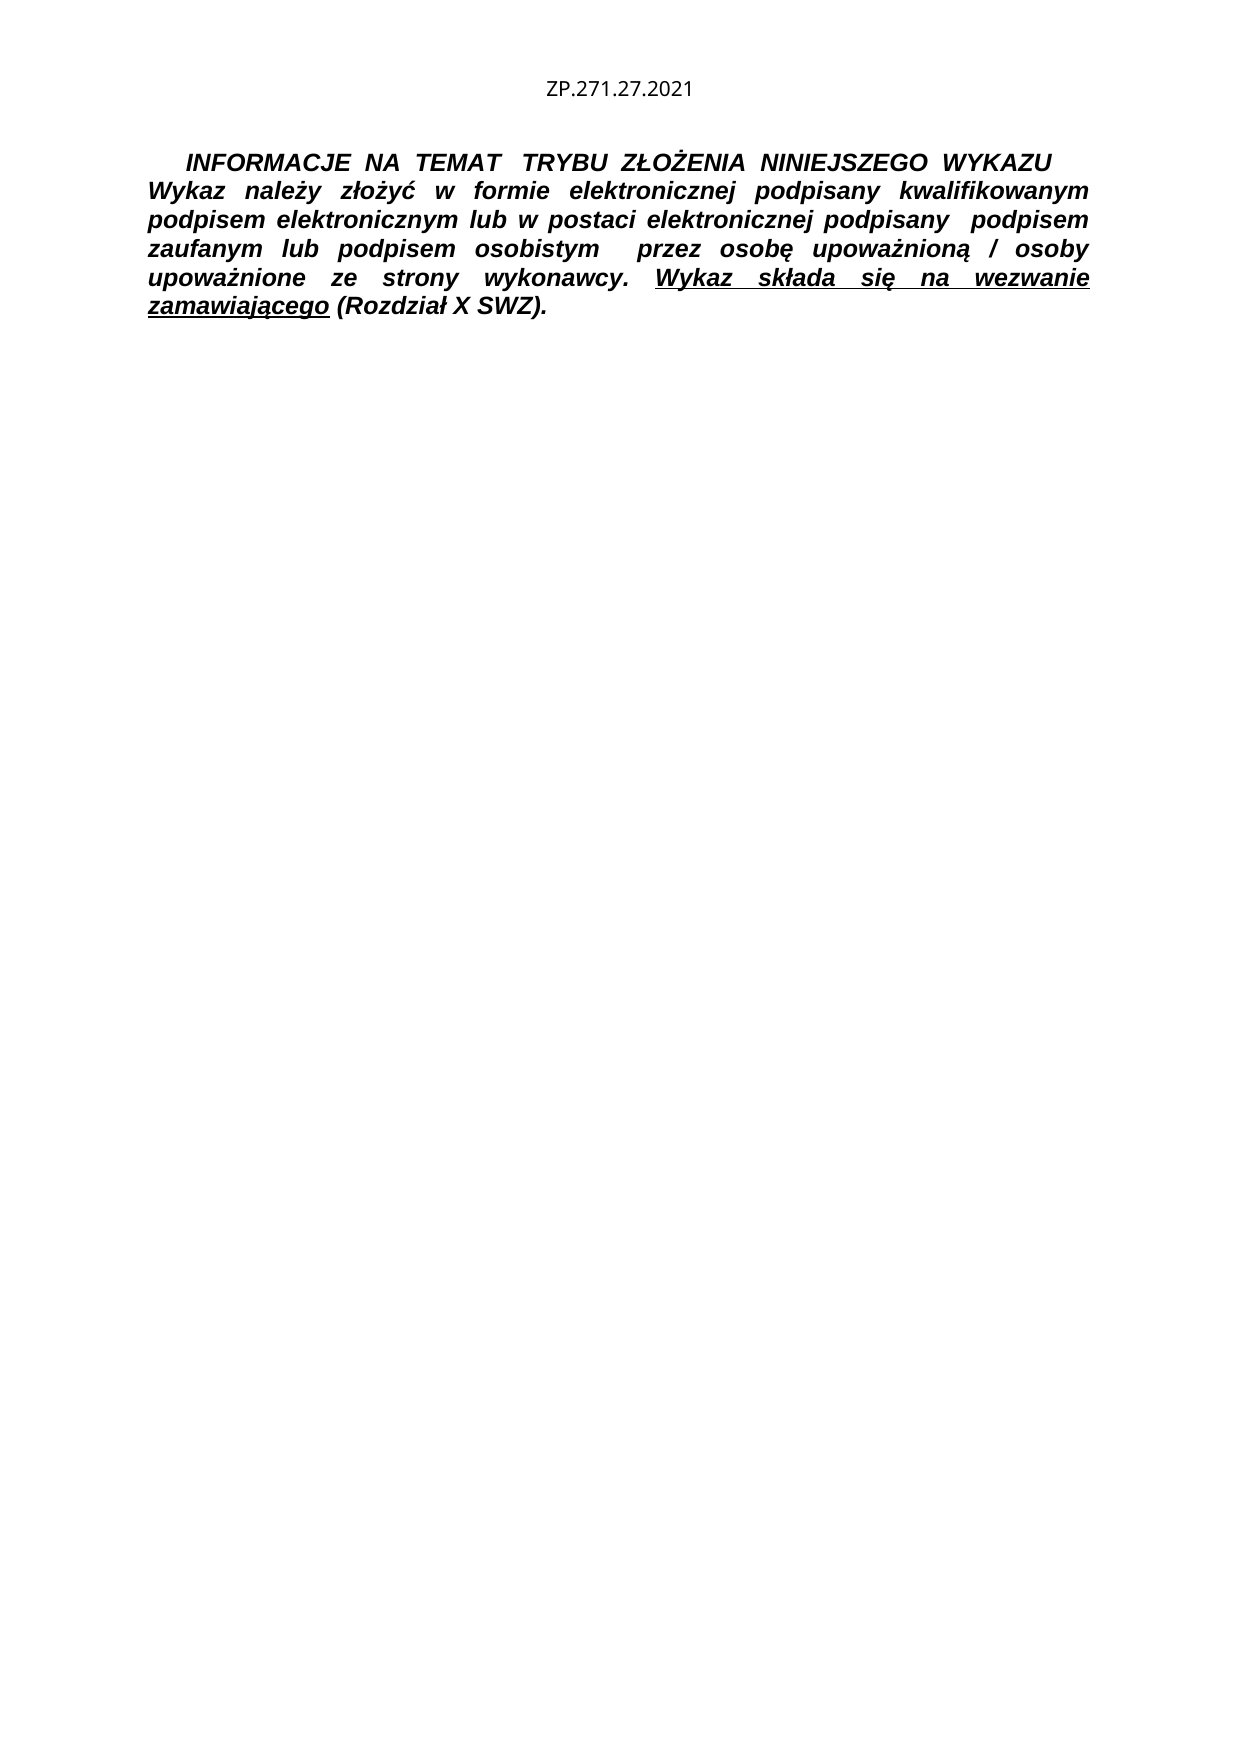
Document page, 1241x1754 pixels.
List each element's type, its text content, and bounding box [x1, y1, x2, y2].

text INFORMACJE NA TEMAT TRYBU ZŁOŻENIA NINIEJSZEGO WYKAZU [148, 148, 1093, 176]
text Wykaz należy złożyć w formie elektronicznej podpisany kwalifikowanym podpisem elektronicznym lub w postaci elektronicznej podpisany podpisem zaufanym lub podpisem osobistym przez osobę upoważnioną / osoby upoważnione ze strony wykonawcy. Wykaz składa się na wezwanie zamawiającego (Rozdział X SWZ). [148, 176, 1093, 320]
